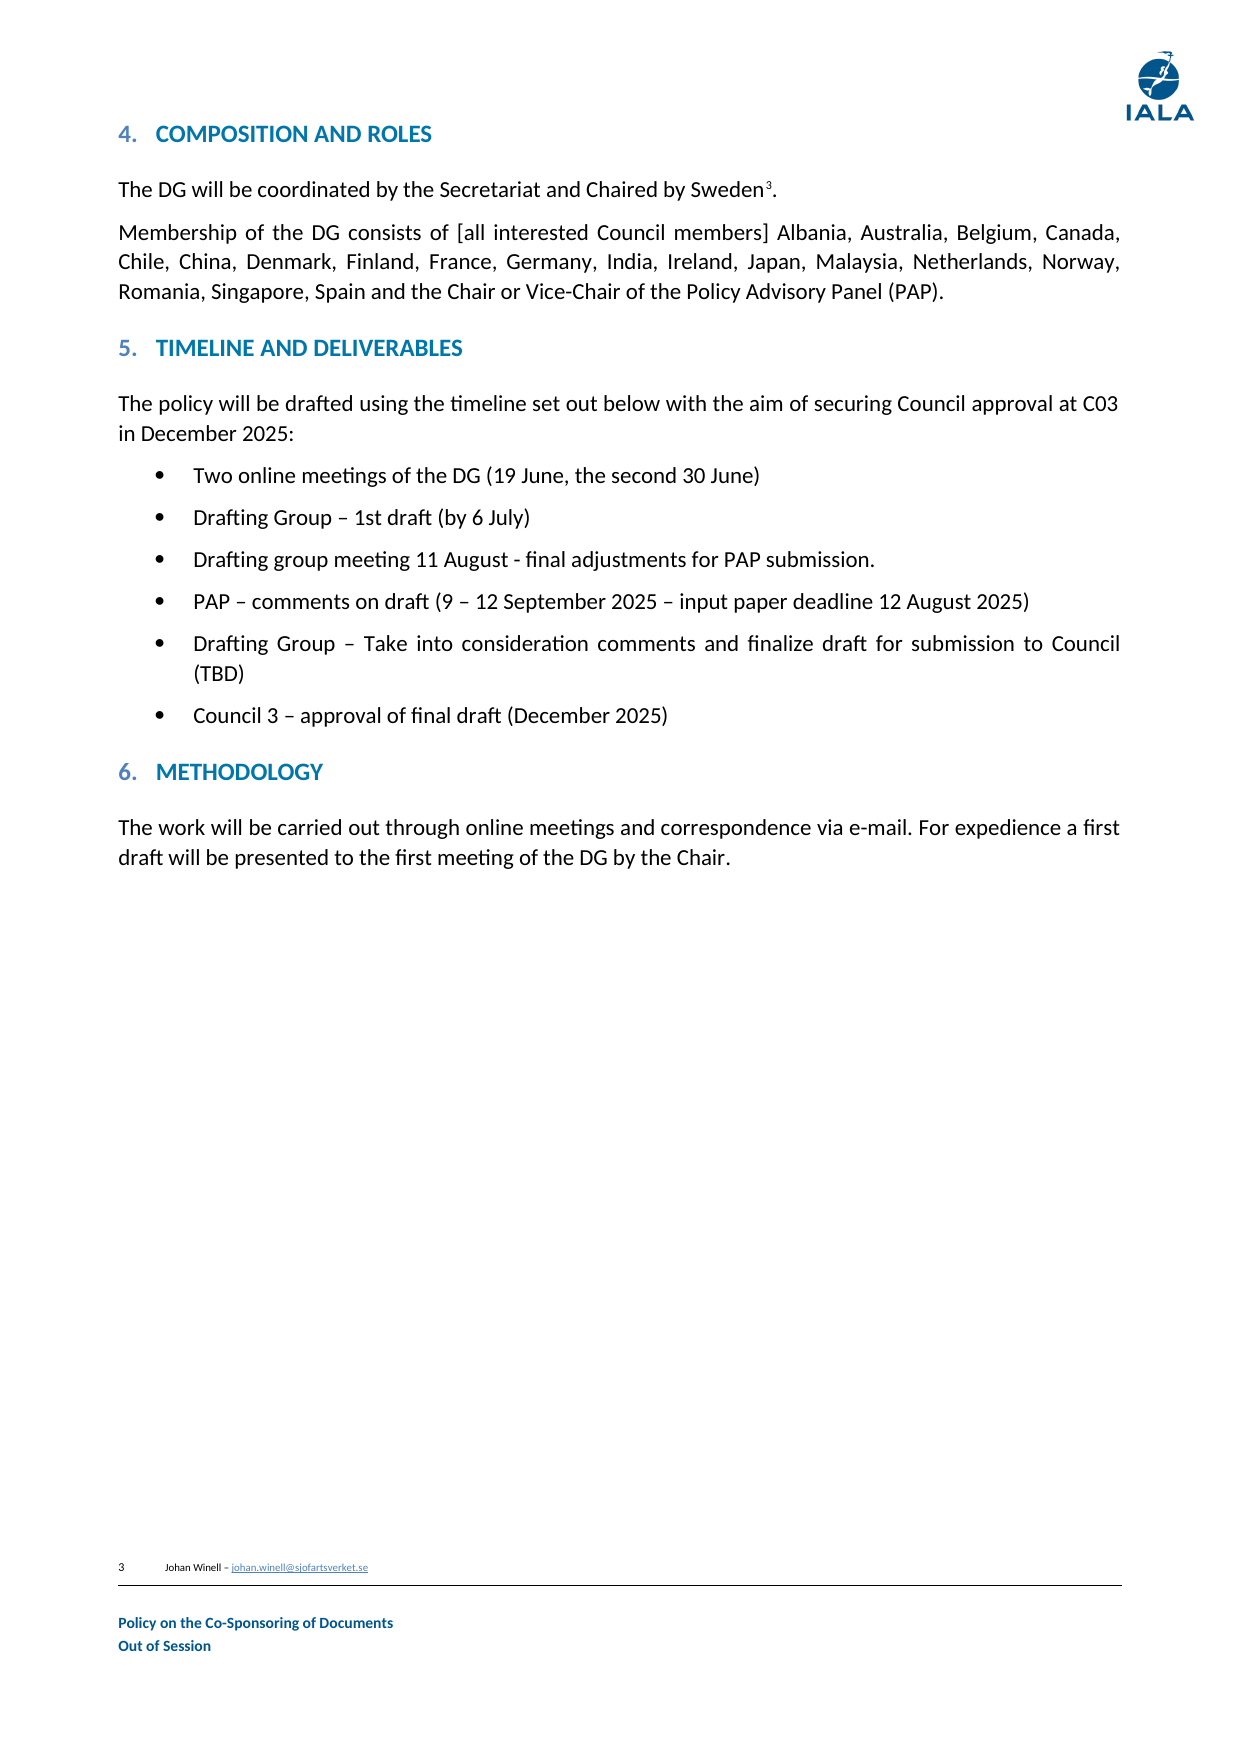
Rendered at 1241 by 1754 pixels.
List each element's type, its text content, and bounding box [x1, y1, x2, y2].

list Composition and Roles [118, 118, 1122, 149]
text The DG will be coordinated by the Secretariat and Chaired by Sweden. [118, 175, 1122, 203]
picture [1111, 43, 1206, 136]
list PAP – comments on draft (9 – 12 September 2025 – input paper deadline 12 August 2025) [156, 587, 1122, 615]
list Drafting Group – 1st draft (by 6 July) [156, 503, 1122, 531]
list Council 3 – approval of final draft (December 2025) [156, 701, 1122, 729]
list Two online meetings of the DG (19 June, the second 30 June) [156, 461, 1122, 489]
list Drafting group meeting 11 August - final adjustments for PAP submission. [156, 545, 1122, 573]
list Drafting Group – Take into consideration comments and finalize draft for submission to Council (TBD) [156, 629, 1122, 687]
text The policy will be drafted using the timeline set out below with the aim of securing Council approval at C03 in December 2025: [118, 389, 1122, 447]
text Membership of the DG consists of [all interested Council members] Albania, Australia, Belgium, Canada, Chile, China, Denmark, Finland, France, Germany, India, Ireland, Japan, Malaysia, Netherlands, Norway, Romania, Singapore, Spain and the Chair or Vice-Chair of the Policy Advisory Panel (PAP). [118, 218, 1122, 305]
text The work will be carried out through online meetings and correspondence via e-mail. For expedience a first draft will be presented to the first meeting of the DG by the Chair. [118, 813, 1122, 871]
list Timeline and Deliverables [118, 332, 1122, 362]
list Methodology [118, 756, 1122, 787]
